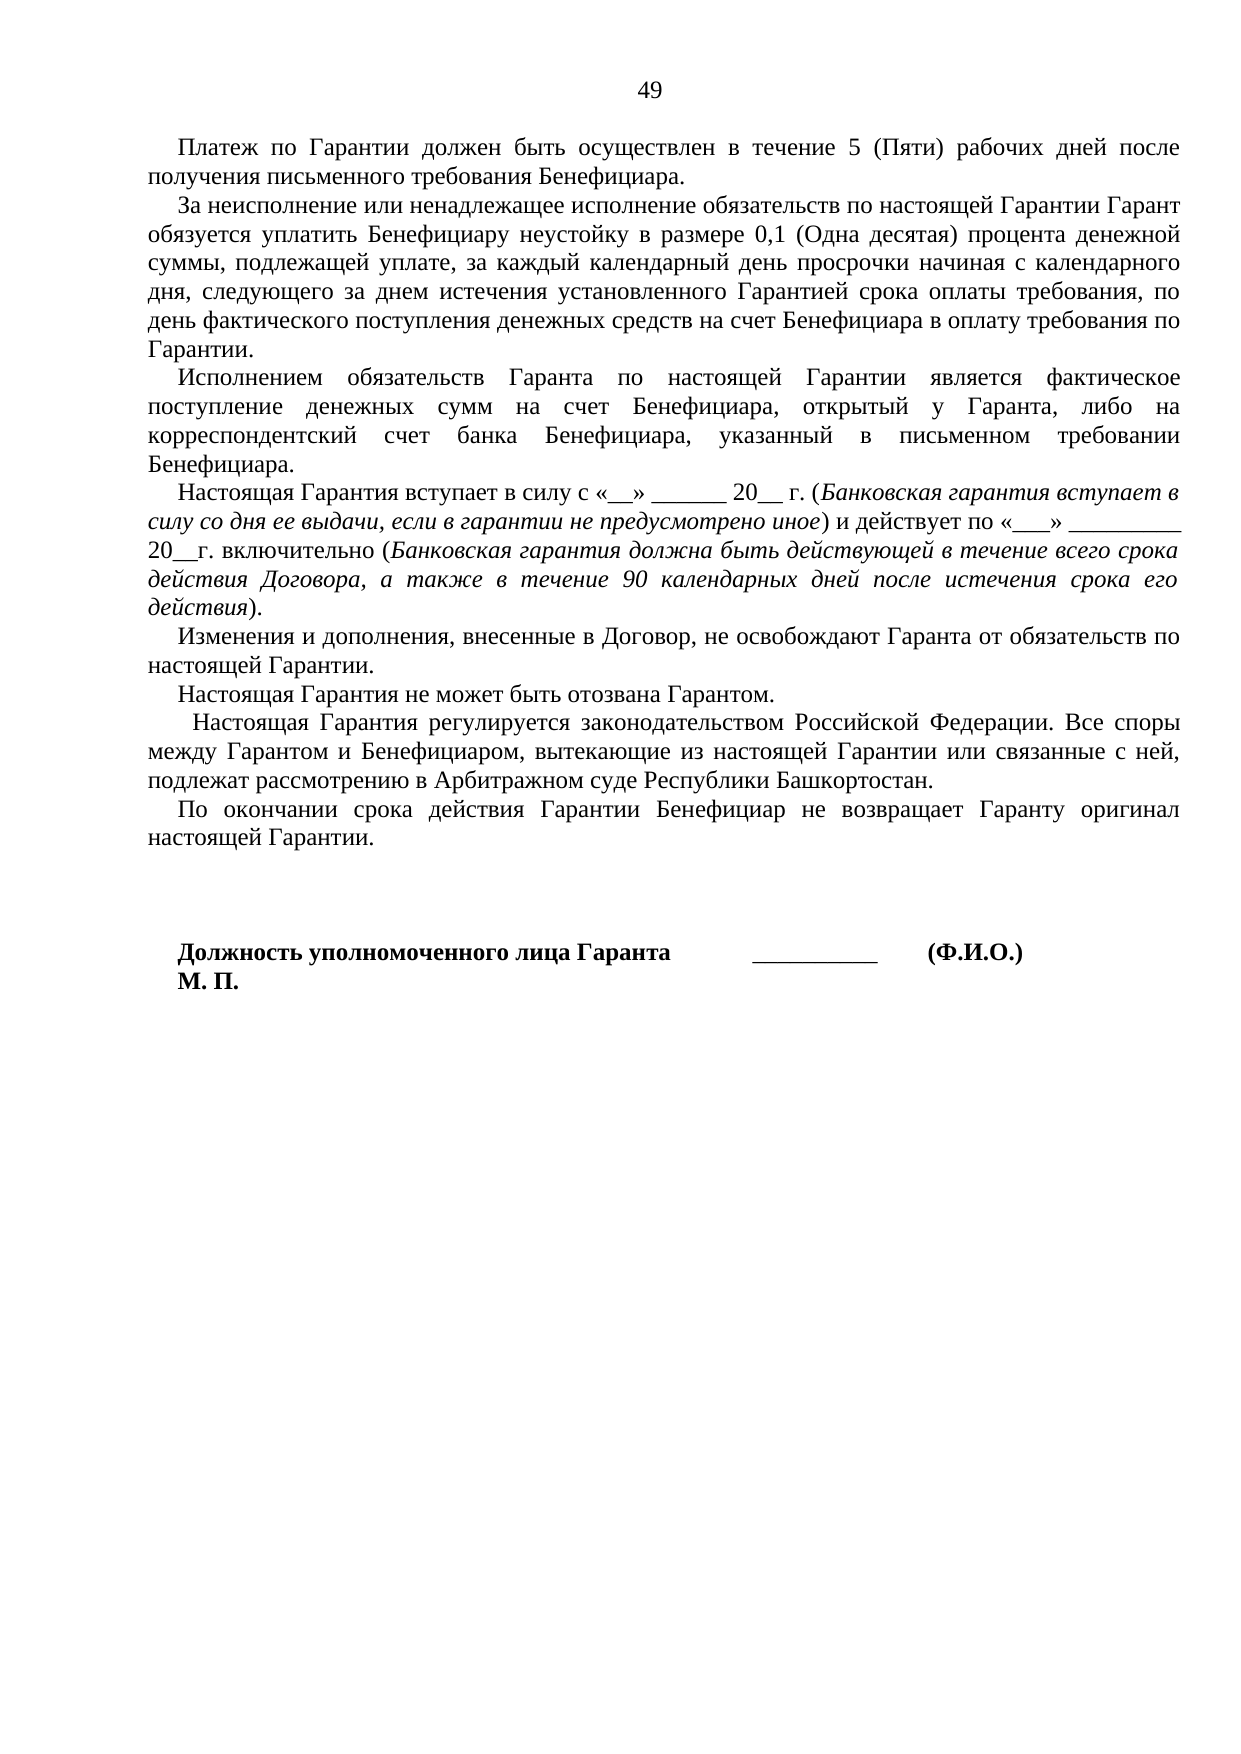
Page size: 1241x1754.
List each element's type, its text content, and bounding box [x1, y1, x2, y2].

text За неисполнение или ненадлежащее исполнение обязательств по настоящей Гарантии Гарант обязуется уплатить Бенефициару неустойку в размере 0,1 (Одна десятая) процента денежной суммы, подлежащей уплате, за каждый календарный день просрочки начиная с календарного дня, следующего за днем истечения установленного Гарантией срока оплаты требования, по день фактического поступления денежных средств на счет Бенефициара в оплату требования по Гарантии. [148, 190, 1181, 362]
text Настоящая Гарантия не может быть отозвана Гарантом. [148, 679, 1181, 707]
text Изменения и дополнения, внесенные в Договор, не освобождают Гаранта от обязательств по настоящей Гарантии. [148, 621, 1181, 679]
text Должность уполномоченного лица Гаранта __________ (Ф.И.О.) [148, 937, 1181, 966]
text М. П. [148, 966, 1152, 995]
text По окончании срока действия Гарантии Бенефициар не возвращает Гаранту оригинал настоящей Гарантии. [148, 794, 1181, 851]
text Настоящая Гарантия вступает в силу с «__» ______ 20__ г. (Банковская гарантия вступает в силу со дня ее выдачи, если в гарантии не предусмотрено иное) и действует по «___» _________ 20__г. включительно (Банковская гарантия должна быть действующей в течение всего срока действия Договора, а также в течение 90 календарных дней после истечения срока его действия). [148, 477, 1181, 621]
text Исполнением обязательств Гаранта по настоящей Гарантии является фактическое поступление денежных сумм на счет Бенефициара, открытый у Гаранта, либо на корреспондентский счет банка Бенефициара, указанный в письменном требовании Бенефициара. [148, 362, 1181, 477]
text Платеж по Гарантии должен быть осуществлен в течение 5 (Пяти) рабочих дней после получения письменного требования Бенефициара. [148, 132, 1181, 190]
text Настоящая Гарантия регулируется законодательством Российской Федерации. Все споры между Гарантом и Бенефициаром, вытекающие из настоящей Гарантии или связанные с ней, подлежат рассмотрению в Арбитражном суде Республики Башкортостан. [148, 707, 1181, 794]
